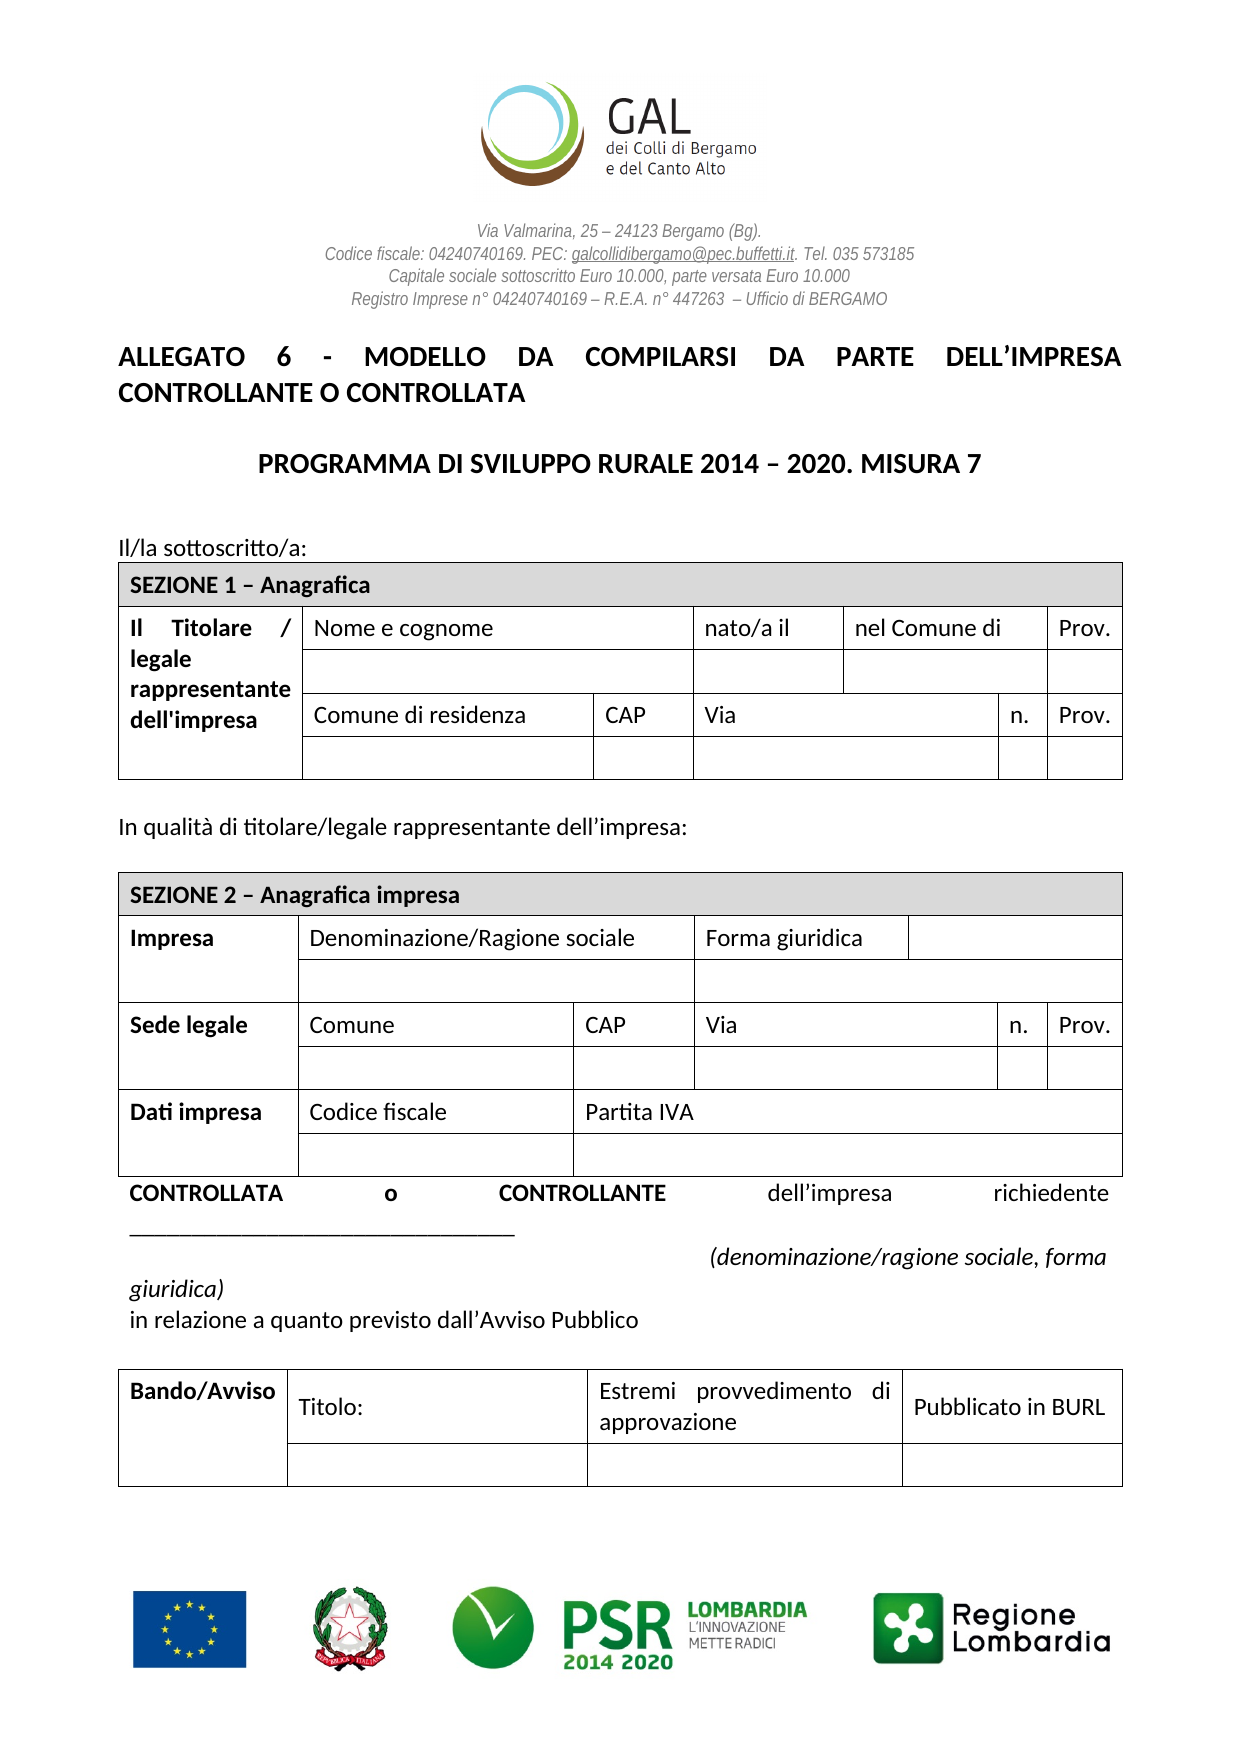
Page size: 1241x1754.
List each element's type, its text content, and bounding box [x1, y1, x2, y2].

table_header Pubblicato in BURL [903, 1370, 1122, 1442]
table_cell [299, 1047, 573, 1089]
table_cell Prov. [1048, 694, 1122, 736]
table_cell Via [694, 694, 998, 736]
table_header SEZIONE 1 – Anagrafica [119, 563, 1122, 606]
table_cell [909, 916, 1122, 959]
table_cell [1048, 650, 1122, 692]
table_header SEZIONE 2 – Anagrafica impresa [119, 873, 1122, 915]
picture [473, 73, 767, 202]
table_cell [694, 737, 998, 779]
table_cell [594, 737, 693, 779]
table_header CONTROLLATA o CONTROLLANTE dell’impresa richiedente _______________________________ [118, 1177, 1121, 1241]
text Il/la sottoscritto/a: [118, 532, 1122, 562]
table_cell Partita IVA [574, 1090, 1122, 1133]
table_cell Impresa [119, 916, 298, 1002]
table_cell Il Titolare / legale rappresentante dell'impresa [119, 607, 302, 779]
table_cell [299, 1134, 573, 1176]
table_cell Prov. [1048, 607, 1122, 649]
table_cell [288, 1444, 587, 1486]
table_cell [695, 960, 1122, 1002]
table_cell [844, 650, 1047, 692]
text ALLEGATO 6 - MODELLO DA COMPILARSI DA PARTE DELL’IMPRESA CONTROLLANTE O CONTROLLATA [118, 338, 1122, 409]
table_cell Codice fiscale [299, 1090, 573, 1133]
table_cell Prov. [1048, 1003, 1122, 1046]
table_cell CAP [574, 1003, 694, 1046]
table_cell in relazione a quanto previsto dall’Avviso Pubblico [118, 1305, 1121, 1368]
table_cell [588, 1444, 902, 1486]
table_cell [1048, 1047, 1122, 1089]
table_cell [998, 1047, 1047, 1089]
table_cell nato/a il [694, 607, 843, 649]
table_cell [574, 1047, 694, 1089]
table_cell n. [998, 1003, 1047, 1046]
table_cell Comune [299, 1003, 573, 1046]
table_cell (denominazione/ragione sociale, forma giuridica) [118, 1241, 1121, 1304]
table_cell [695, 1047, 997, 1089]
table_cell [303, 650, 693, 692]
table_cell n. [999, 694, 1047, 736]
table_cell [574, 1134, 1122, 1176]
table_cell [303, 737, 593, 779]
table_cell CAP [594, 694, 693, 736]
table_cell Sede legale [119, 1003, 298, 1089]
table_cell Dati impresa [119, 1090, 298, 1176]
table_cell Comune di residenza [303, 694, 593, 736]
table_cell [903, 1444, 1122, 1486]
table_cell Forma giuridica [695, 916, 908, 959]
picture [118, 1579, 1122, 1681]
table_cell Denominazione/Ragione sociale [299, 916, 694, 959]
table_cell [694, 650, 843, 692]
table_header Estremi provvedimento di approvazione [588, 1370, 902, 1442]
table_cell [999, 737, 1047, 779]
table_cell Nome e cognome [303, 607, 693, 649]
table_header Bando/Avviso [119, 1370, 287, 1486]
text In qualità di titolare/legale rappresentante dell’impresa: [118, 811, 1122, 841]
table_cell nel Comune di [844, 607, 1047, 649]
table_header Titolo: [288, 1370, 587, 1442]
table_cell Via [695, 1003, 997, 1046]
table_cell [1048, 737, 1122, 779]
table_cell [299, 960, 694, 1002]
text PROGRAMMA DI SVILUPPO RURALE 2014 – 2020. MISURA 7 [118, 445, 1122, 481]
